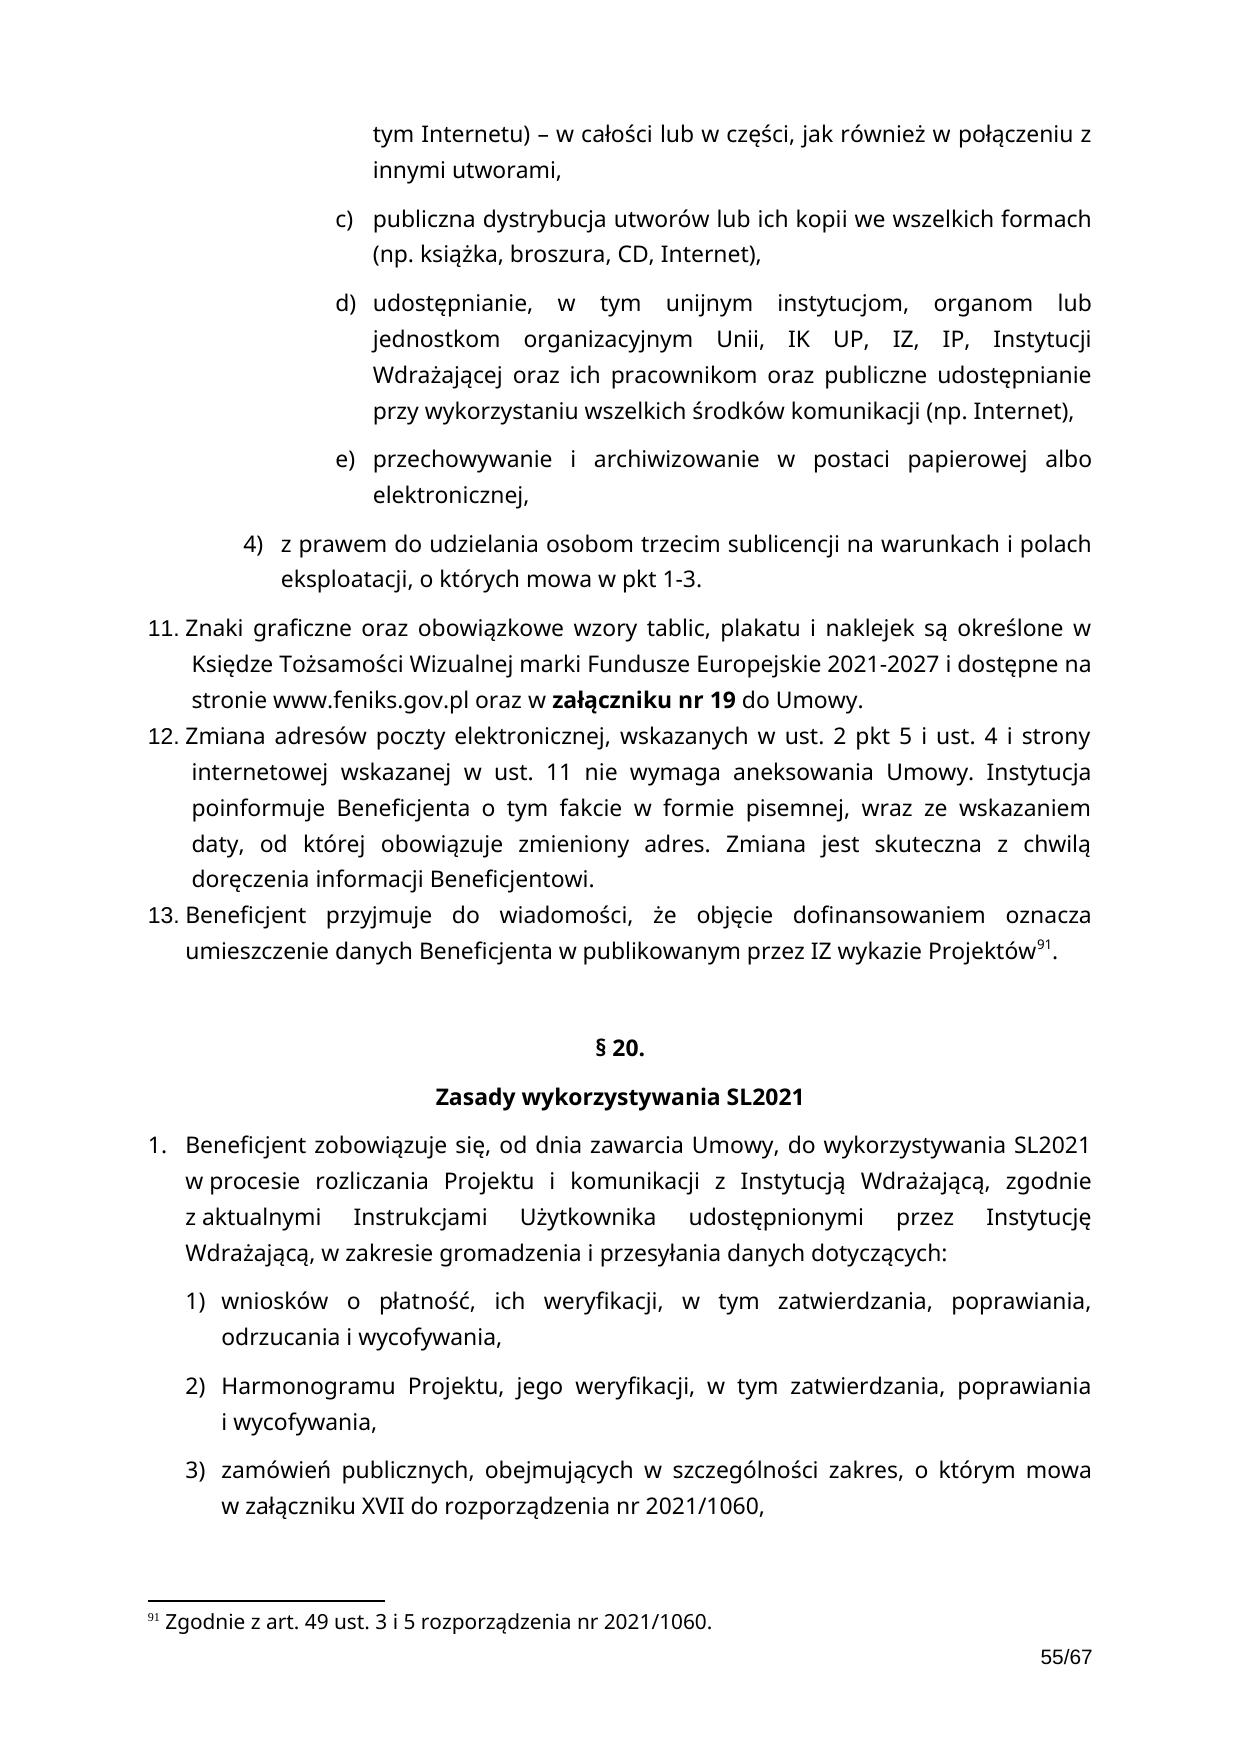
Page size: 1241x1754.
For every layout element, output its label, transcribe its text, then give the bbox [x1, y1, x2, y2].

list publiczna dystrybucja utworów lub ich kopii we wszelkich formach (np. książka, broszura, CD, Internet), [335, 202, 1092, 270]
list z prawem do udzielania osobom trzecim sublicencji na warunkach i polach eksploatacji, o których mowa w pkt 1-3. [243, 527, 1092, 595]
text 1. Beneficjent zobowiązuje się, od dnia zawarcia Umowy, do wykorzystywania SL2021 w procesie rozliczania Projektu i komunikacji z Instytucją Wdrażającą, zgodnie z aktualnymi Instrukcjami Użytkownika udostępnionymi przez Instytucję Wdrażającą, w zakresie gromadzenia i przesyłania danych dotyczących: [148, 1129, 1092, 1268]
list udostępnianie, w tym unijnym instytucjom, organom lub jednostkom organizacyjnym Unii, IK UP, IZ, IP, Instytucji Wdrażającej oraz ich pracownikom oraz publiczne udostępnianie przy wykorzystaniu wszelkich środków komunikacji (np. Internet), [335, 287, 1092, 426]
list przechowywanie i archiwizowanie w postaci papierowej albo elektronicznej, [335, 443, 1092, 510]
text 1) wniosków o płatność, ich weryfikacji, w tym zatwierdzania, poprawiania, odrzucania i wycofywania, [185, 1285, 1092, 1352]
text § 20. [148, 1032, 1092, 1063]
list Beneficjent przyjmuje do wiadomości, że objęcie dofinansowaniem oznacza umieszczenie danych Beneficjenta w publikowanym przez IZ wykazie Projektów. [148, 899, 1092, 967]
text Zasady wykorzystywania SL2021 [148, 1081, 1092, 1112]
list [335, 118, 1092, 185]
text 2) Harmonogramu Projektu, jego weryfikacji, w tym zatwierdzania, poprawiania i wycofywania, [185, 1370, 1092, 1437]
text 3) zamówień publicznych, obejmujących w szczególności zakres, o którym mowa w załączniku XVII do rozporządzenia nr 2021/1060, [185, 1454, 1092, 1521]
list Zmiana adresów poczty elektronicznej, wskazanych w ust. 2 pkt 5 i ust. 4 i strony internetowej wskazanej w ust. 11 nie wymaga aneksowania Umowy. Instytucja poinformuje Beneficjenta o tym fakcie w formie pisemnej, wraz ze wskazaniem daty, od której obowiązuje zmieniony adres. Zmiana jest skuteczna z chwilą doręczenia informacji Beneficjentowi. [148, 720, 1092, 895]
list Znaki graficzne oraz obowiązkowe wzory tablic, plakatu i naklejek są określone w Księdze Tożsamości Wizualnej marki Fundusze Europejskie 2021-2027 i dostępne na stronie www.feniks.gov.pl oraz w załączniku nr 19 do Umowy. [148, 612, 1092, 715]
